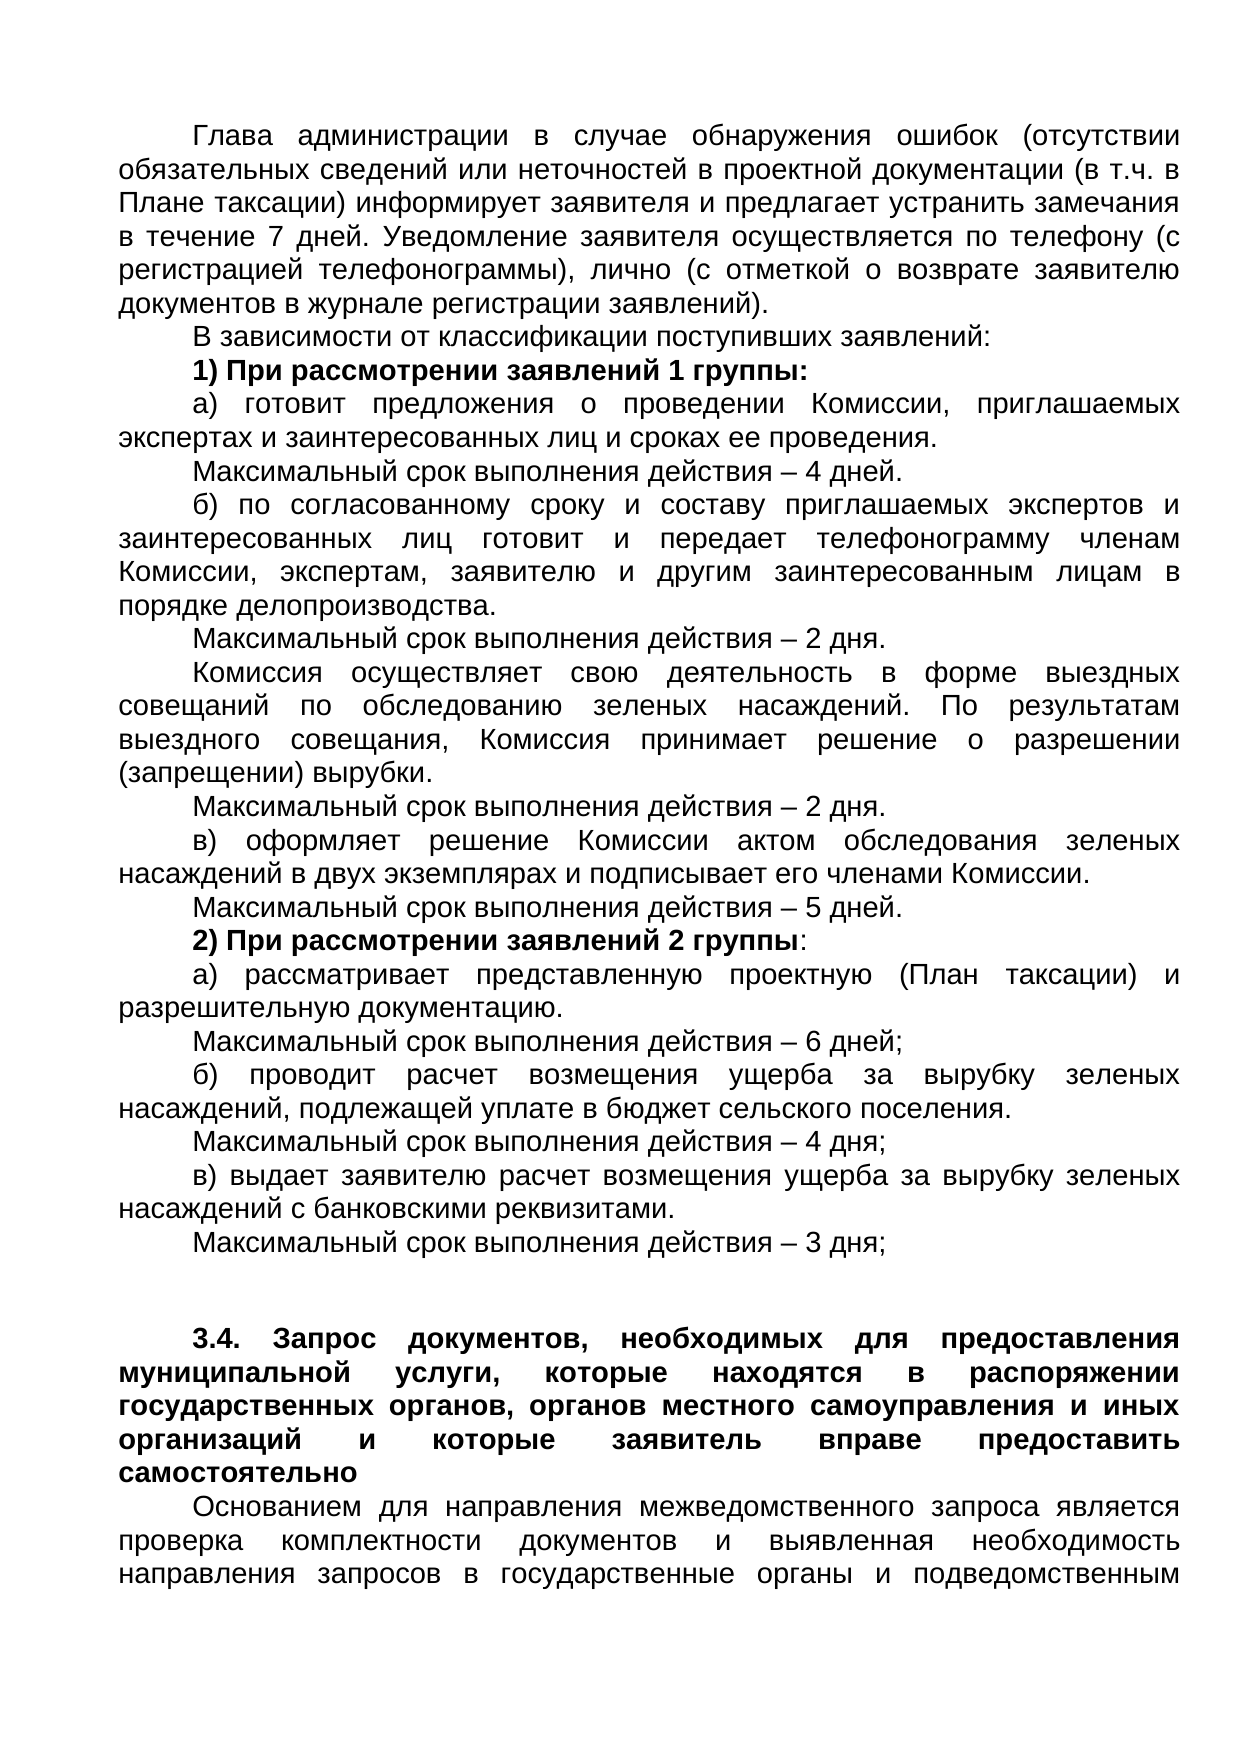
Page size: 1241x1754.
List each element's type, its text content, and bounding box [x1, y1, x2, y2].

text а) готовит предложения о проведении Комиссии, приглашаемых экспертах и заинтересованных лиц и сроках ее проведения. [118, 386, 1181, 453]
text б) по согласованному сроку и составу приглашаемых экспертов и заинтересованных лиц готовит и передает телефонограмму членам Комиссии, экспертам, заявителю и другим заинтересованным лицам в порядке делопроизводства. [118, 487, 1181, 621]
text Комиссия осуществляет свою деятельность в форме выездных совещаний по обследованию зеленых насаждений. По результатам выездного совещания, Комиссия принимает решение о разрешении (запрещении) вырубки. [118, 655, 1181, 789]
text б) проводит расчет возмещения ущерба за вырубку зеленых насаждений, подлежащей уплате в бюджет сельского поселения. [118, 1057, 1181, 1124]
text Глава администрации в случае обнаружения ошибок (отсутствии обязательных сведений или неточностей в проектной документации (в т.ч. в Плане таксации) информирует заявителя и предлагает устранить замечания в течение 7 дней. Уведомление заявителя осуществляется по телефону (с регистрацией телефонограммы), лично (с отметкой о возврате заявителю документов в журнале регистрации заявлений). [118, 118, 1181, 319]
text Максимальный срок выполнения действия – 4 дня; [118, 1124, 1181, 1158]
text Максимальный срок выполнения действия – 2 дня. [118, 621, 1181, 655]
text Максимальный срок выполнения действия – 6 дней; [118, 1024, 1181, 1057]
text а) рассматривает представленную проектную (План таксации) и разрешительную документацию. [118, 957, 1181, 1024]
text Максимальный срок выполнения действия – 4 дней. [118, 453, 1181, 487]
text Максимальный срок выполнения действия – 3 дня; [118, 1225, 1181, 1258]
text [118, 1489, 1181, 1589]
text 2) При рассмотрении заявлений 2 группы: [118, 923, 1181, 957]
text 3.4. Запрос документов, необходимых для предоставления муниципальной услуги, которые находятся в распоряжении государственных органов, органов местного самоуправления и иных организаций и которые заявитель вправе предоставить самостоятельно [118, 1321, 1181, 1489]
text Максимальный срок выполнения действия – 5 дней. [118, 889, 1181, 923]
text В зависимости от классификации поступивших заявлений: [118, 319, 1181, 353]
text Максимальный срок выполнения действия – 2 дня. [118, 789, 1181, 822]
text в) оформляет решение Комиссии актом обследования зеленых насаждений в двух экземплярах и подписывает его членами Комиссии. [118, 822, 1181, 889]
text 1) При рассмотрении заявлений 1 группы: [118, 353, 1181, 386]
text в) выдает заявителю расчет возмещения ущерба за вырубку зеленых насаждений с банковскими реквизитами. [118, 1158, 1181, 1225]
